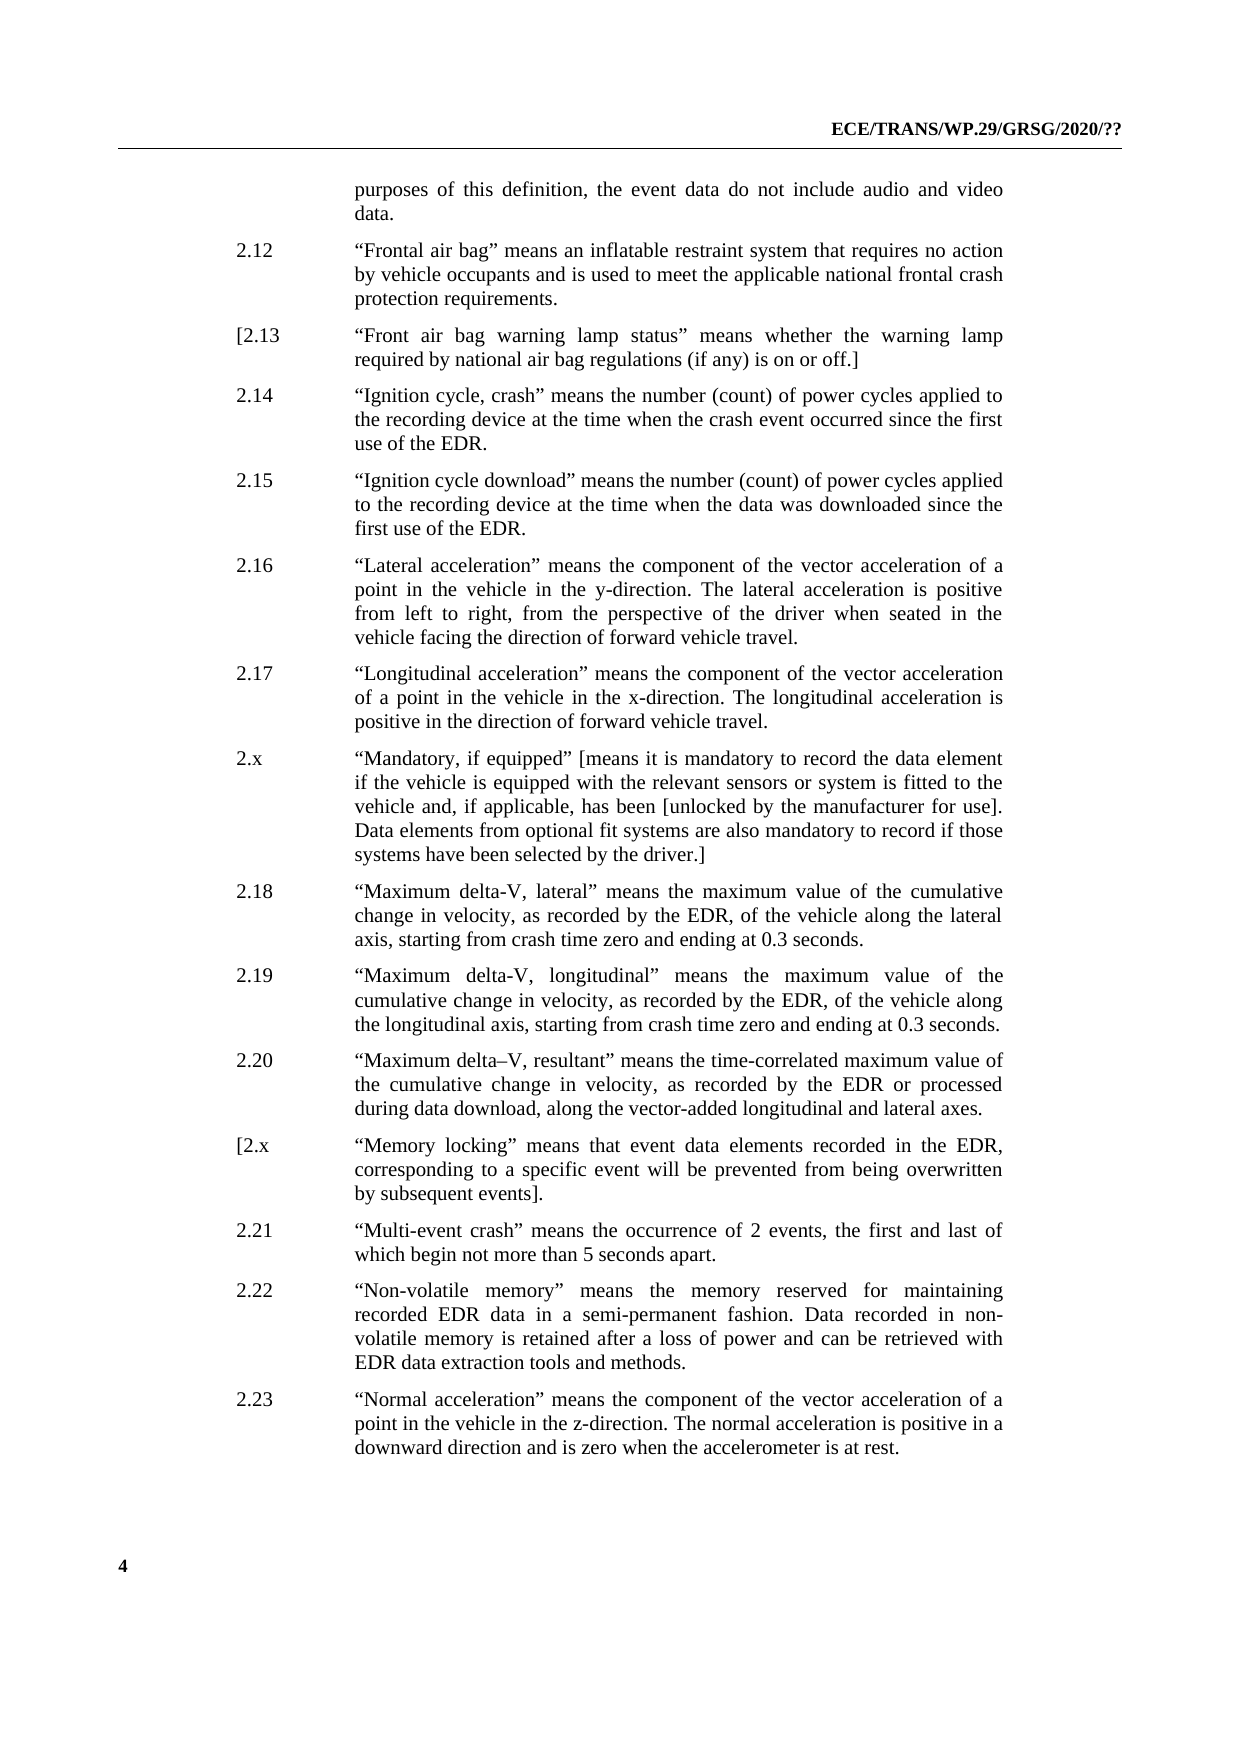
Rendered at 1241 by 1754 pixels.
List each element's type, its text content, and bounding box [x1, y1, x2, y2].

text 2.12 “Frontal air bag” means an inflatable restraint system that requires no action by vehicle occupants and is used to meet the applicable national frontal crash protection requirements. [236, 238, 1004, 310]
text 2.20 “Maximum delta–V, resultant” means the time-correlated maximum value of the cumulative change in velocity, as recorded by the EDR or processed during data download, along the vector-added longitudinal and lateral axes. [236, 1048, 1004, 1120]
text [236, 177, 1004, 225]
text 2.19 “Maximum delta-V, longitudinal” means the maximum value of the cumulative change in velocity, as recorded by the EDR, of the vehicle along the longitudinal axis, starting from crash time zero and ending at 0.3 seconds. [236, 963, 1004, 1036]
text 2.18 “Maximum delta-V, lateral” means the maximum value of the cumulative change in velocity, as recorded by the EDR, of the vehicle along the lateral axis, starting from crash time zero and ending at 0.3 seconds. [236, 879, 1004, 951]
text 2.x “Mandatory, if equipped” [means it is mandatory to record the data element if the vehicle is equipped with the relevant sensors or system is fitted to the vehicle and, if applicable, has been [unlocked by the manufacturer for use]. Data elements from optional fit systems are also mandatory to record if those systems have been selected by the driver.] [236, 746, 1004, 866]
text 2.14 “Ignition cycle, crash” means the number (count) of power cycles applied to the recording device at the time when the crash event occurred since the first use of the EDR. [236, 383, 1004, 455]
text 2.23 “Normal acceleration” means the component of the vector acceleration of a point in the vehicle in the z-direction. The normal acceleration is positive in a downward direction and is zero when the accelerometer is at rest. [236, 1387, 1004, 1459]
text 2.21 “Multi-event crash” means the occurrence of 2 events, the first and last of which begin not more than 5 seconds apart. [236, 1217, 1004, 1266]
text 2.15 “Ignition cycle download” means the number (count) of power cycles applied to the recording device at the time when the data was downloaded since the first use of the EDR. [236, 468, 1004, 540]
text 2.22 “Non-volatile memory” means the memory reserved for maintaining recorded EDR data in a semi-permanent fashion. Data recorded in non-volatile memory is retained after a loss of power and can be retrieved with EDR data extraction tools and methods. [236, 1278, 1004, 1374]
text [2.x “Memory locking” means that event data elements recorded in the EDR, corresponding to a specific event will be prevented from being overwritten by subsequent events]. [236, 1133, 1004, 1205]
text 2.17 “Longitudinal acceleration” means the component of the vector acceleration of a point in the vehicle in the x-direction. The longitudinal acceleration is positive in the direction of forward vehicle travel. [236, 661, 1004, 733]
text 2.16 “Lateral acceleration” means the component of the vector acceleration of a point in the vehicle in the y-direction. The lateral acceleration is positive from left to right, from the perspective of the driver when seated in the vehicle facing the direction of forward vehicle travel. [236, 552, 1004, 649]
text [2.13 “Front air bag warning lamp status” means whether the warning lamp required by national air bag regulations (if any) is on or off.] [236, 322, 1004, 371]
